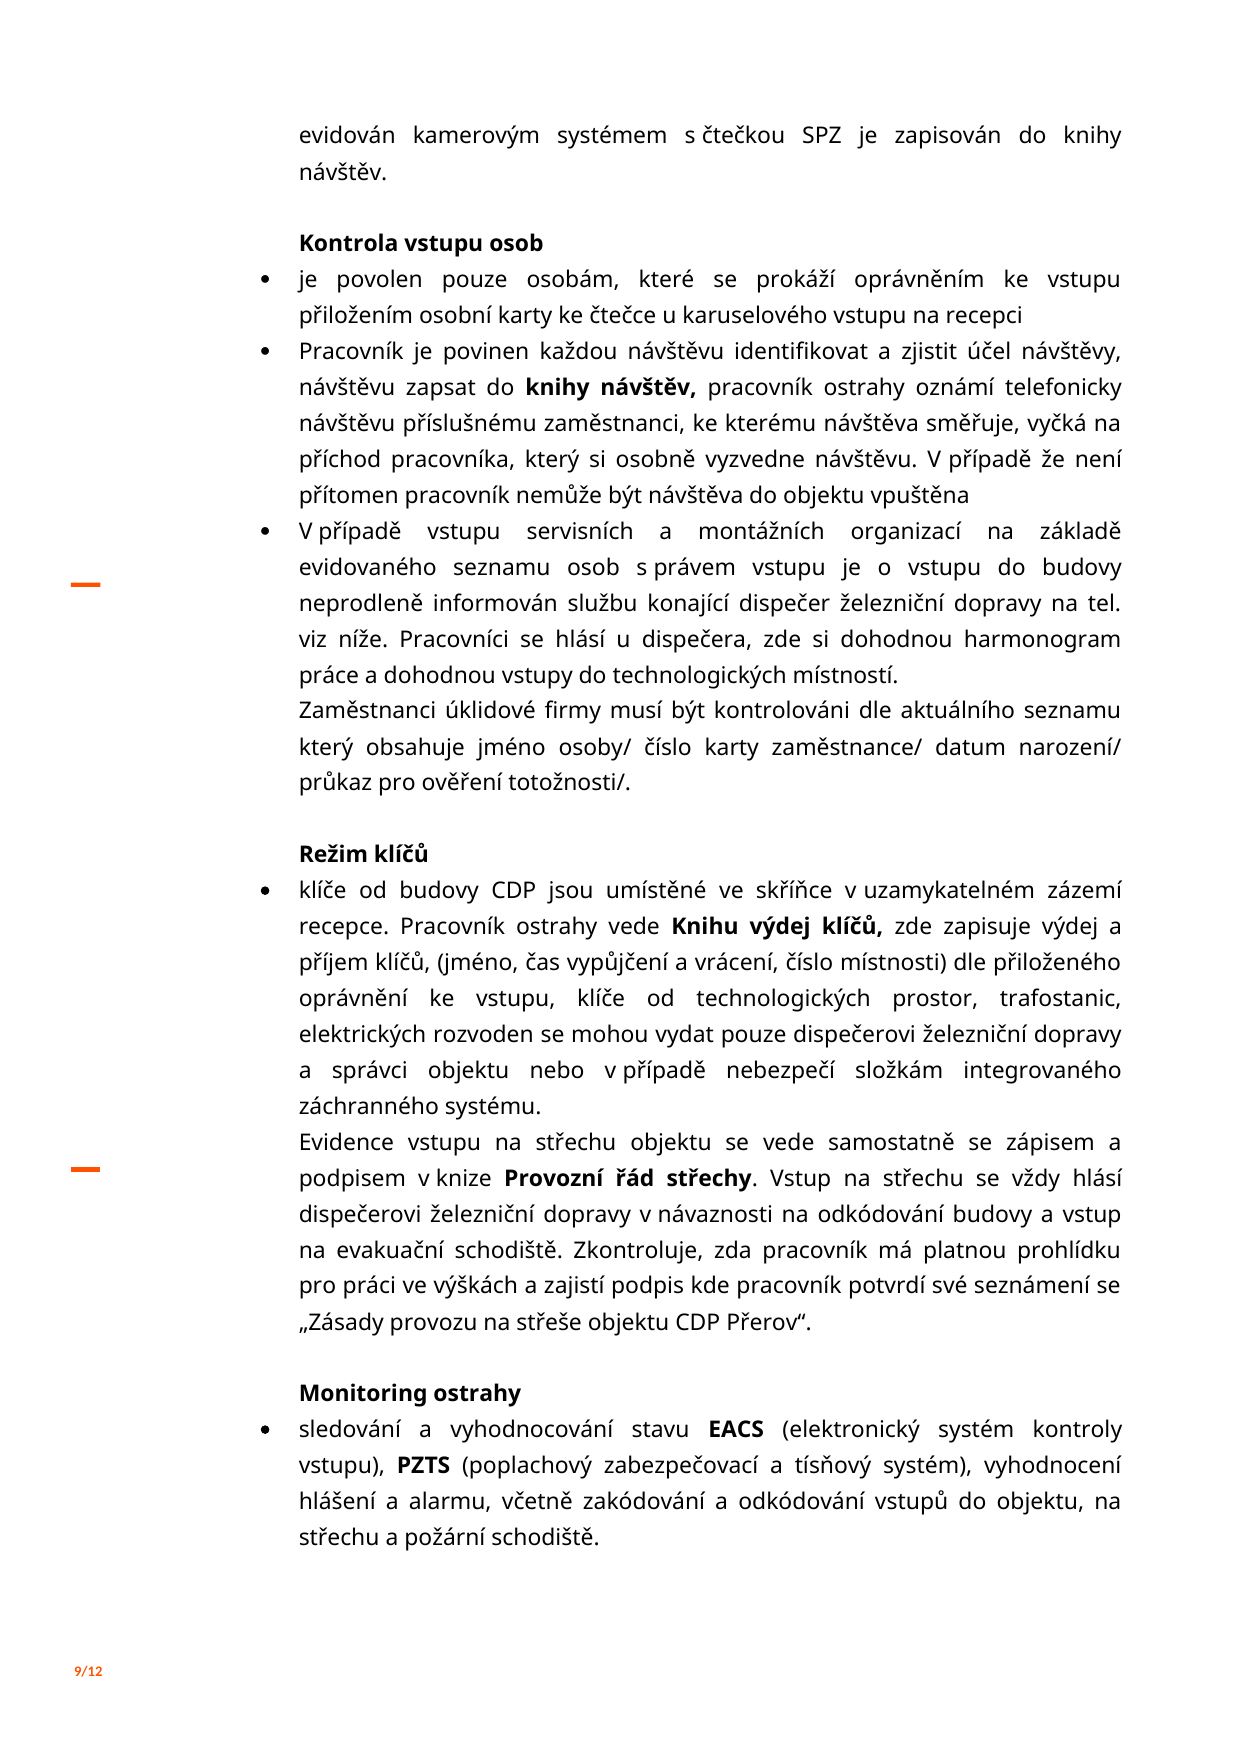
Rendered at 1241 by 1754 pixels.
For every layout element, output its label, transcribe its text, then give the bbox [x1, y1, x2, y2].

list je povolen pouze osobám, které se prokáží oprávněním ke vstupu přiložením osobní karty ke čtečce u karuselového vstupu na recepci [261, 263, 1122, 330]
list V případě vstupu servisních a montážních organizací na základě evidovaného seznamu osob s právem vstupu je o vstupu do budovy neprodleně informován službu konající dispečer železniční dopravy na tel. viz níže. Pracovníci se hlásí u dispečera, zde si dohodnou harmonogram práce a dohodnou vstupy do technologických místností. [261, 515, 1122, 690]
list Pracovník je povinen každou návštěvu identifikovat a zjistit účel návštěvy, návštěvu zapsat do knihy návštěv, pracovník ostrahy oznámí telefonicky návštěvu příslušnému zaměstnanci, ke kterému návštěva směřuje, vyčká na příchod pracovníka, který si osobně vyzvedne návštěvu. V případě že není přítomen pracovník nemůže být návštěva do objektu vpuštěna [261, 335, 1122, 510]
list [261, 119, 1122, 187]
list Režim klíčů [298, 838, 1122, 869]
list Kontrola vstupu osob [298, 227, 1122, 258]
list Evidence vstupu na střechu objektu se vede samostatně se zápisem a podpisem v knize Provozní řád střechy. Vstup na střechu se vždy hlásí dispečerovi železniční dopravy v návaznosti na odkódování budovy a vstup na evakuační schodiště. Zkontroluje, zda pracovník má platnou prohlídku pro práci ve výškách a zajistí podpis kde pracovník potvrdí své seznámení se „Zásady provozu na střeše objektu CDP Přerov“. [298, 1126, 1122, 1337]
list Zaměstnanci úklidové firmy musí být kontrolováni dle aktuálního seznamu který obsahuje jméno osoby/ číslo karty zaměstnance/ datum narození/ průkaz pro ověření totožnosti/. [298, 694, 1122, 798]
list Monitoring ostrahy [298, 1377, 1122, 1408]
list sledování a vyhodnocování stavu EACS (elektronický systém kontroly vstupu), PZTS (poplachový zabezpečovací a tísňový systém), vyhodnocení hlášení a alarmu, včetně zakódování a odkódování vstupů do objektu, na střechu a požární schodiště. [261, 1413, 1122, 1552]
list klíče od budovy CDP jsou umístěné ve skříňce v uzamykatelném zázemí recepce. Pracovník ostrahy vede Knihu výdej klíčů, zde zapisuje výdej a příjem klíčů, (jméno, čas vypůjčení a vrácení, číslo místnosti) dle přiloženého oprávnění ke vstupu, klíče od technologických prostor, trafostanic, elektrických rozvoden se mohou vydat pouze dispečerovi železniční dopravy a správci objektu nebo v případě nebezpečí složkám integrovaného záchranného systému. [261, 874, 1122, 1121]
